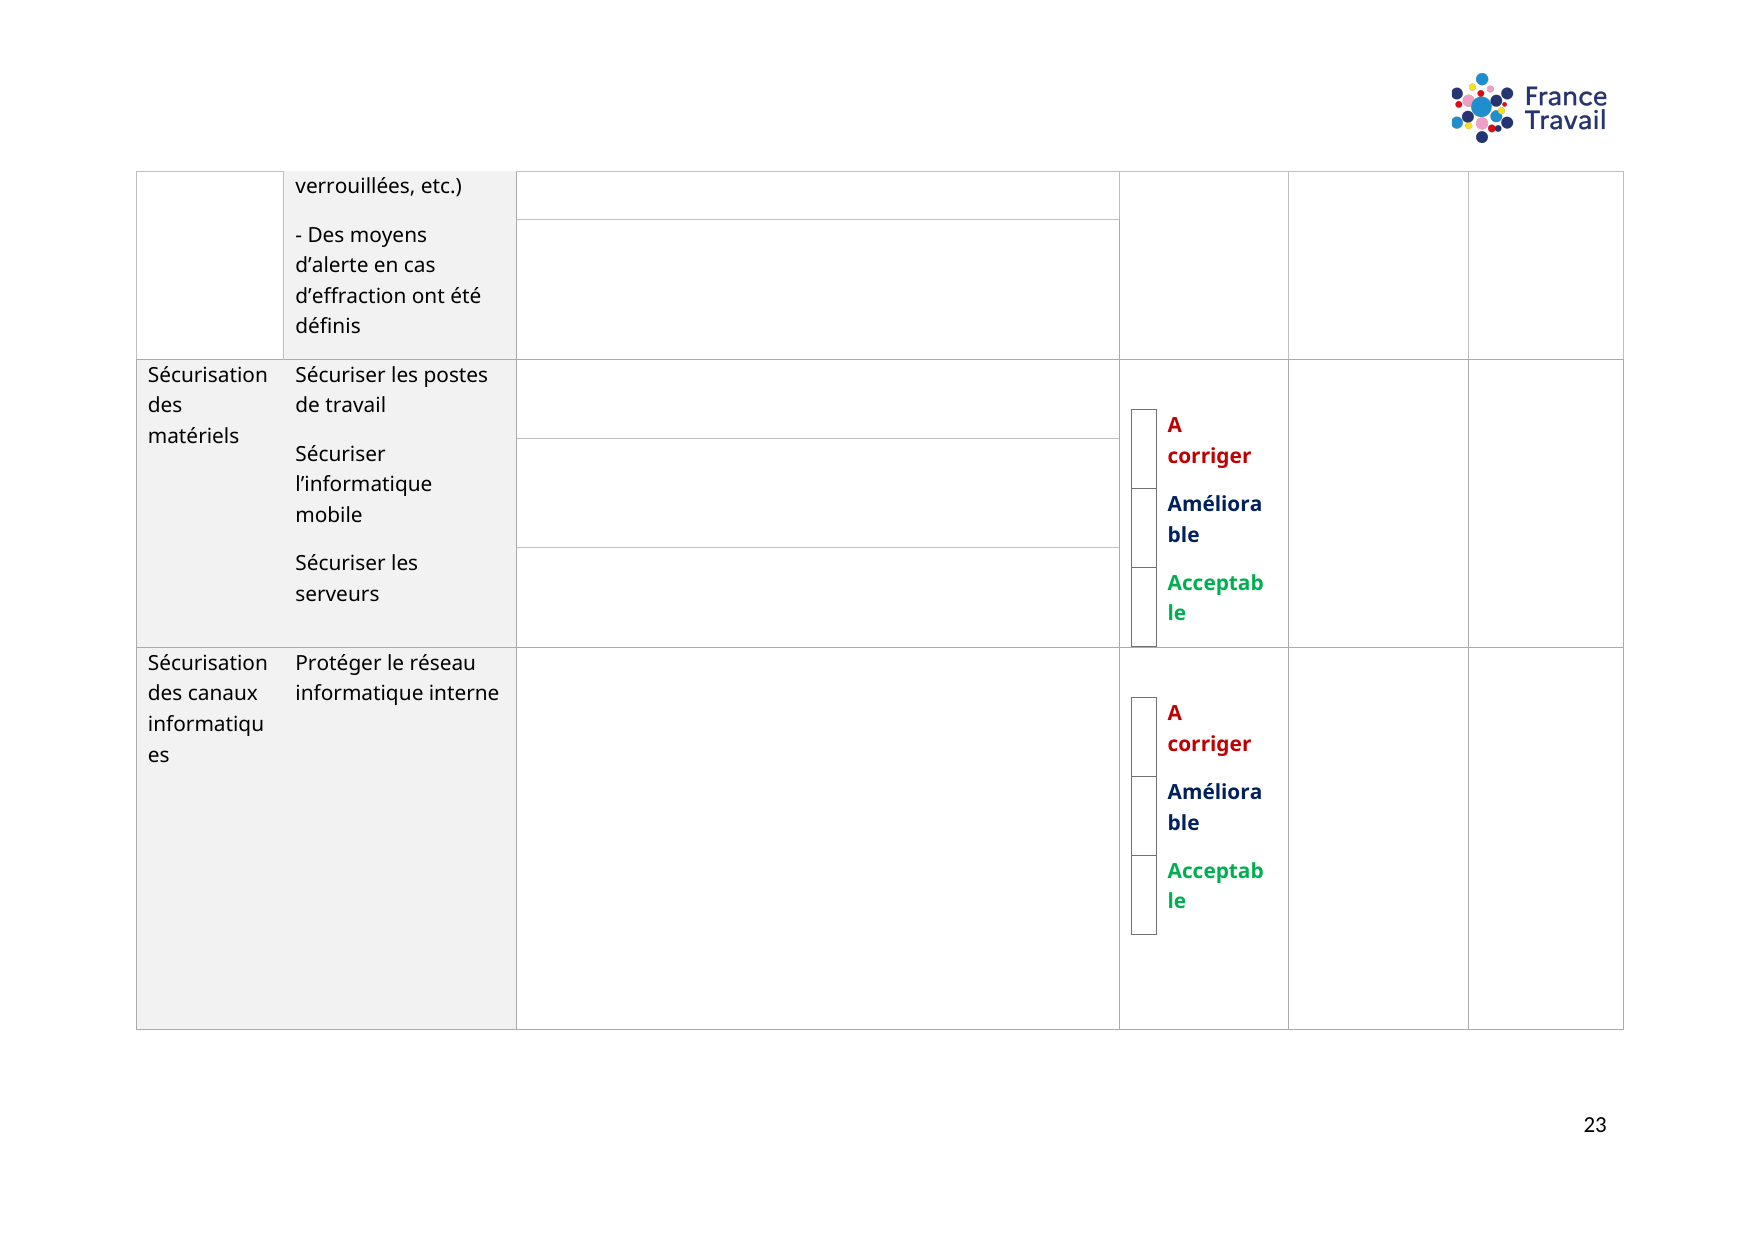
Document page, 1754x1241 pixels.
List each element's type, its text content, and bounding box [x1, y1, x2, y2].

table_cell [1289, 360, 1468, 647]
table_cell [517, 172, 1119, 219]
table_cell [1120, 648, 1288, 1029]
table_cell - Des moyens d’alerte en cas d’effraction ont été définis [284, 219, 516, 359]
table_cell Protéger le réseau informatique interne [284, 648, 516, 1029]
table_cell Sécuriser les postes de travail [284, 360, 516, 438]
table_cell [517, 548, 1119, 647]
table_cell Sécuriser les serveurs [284, 547, 516, 647]
table_cell Sécuriser l’informatique mobile [284, 438, 516, 547]
table_cell [517, 439, 1119, 547]
table_cell [1469, 648, 1623, 1029]
table_cell [517, 648, 1119, 1029]
table_cell [1120, 360, 1288, 647]
table_cell Sécurisation des matériels [137, 360, 284, 647]
table_cell [1289, 648, 1468, 1029]
table_cell Sécurisation des canaux informatiques [137, 648, 284, 1029]
table_cell [1469, 360, 1623, 647]
table_cell [517, 220, 1119, 359]
table_cell [517, 360, 1119, 438]
picture [1451, 73, 1607, 143]
